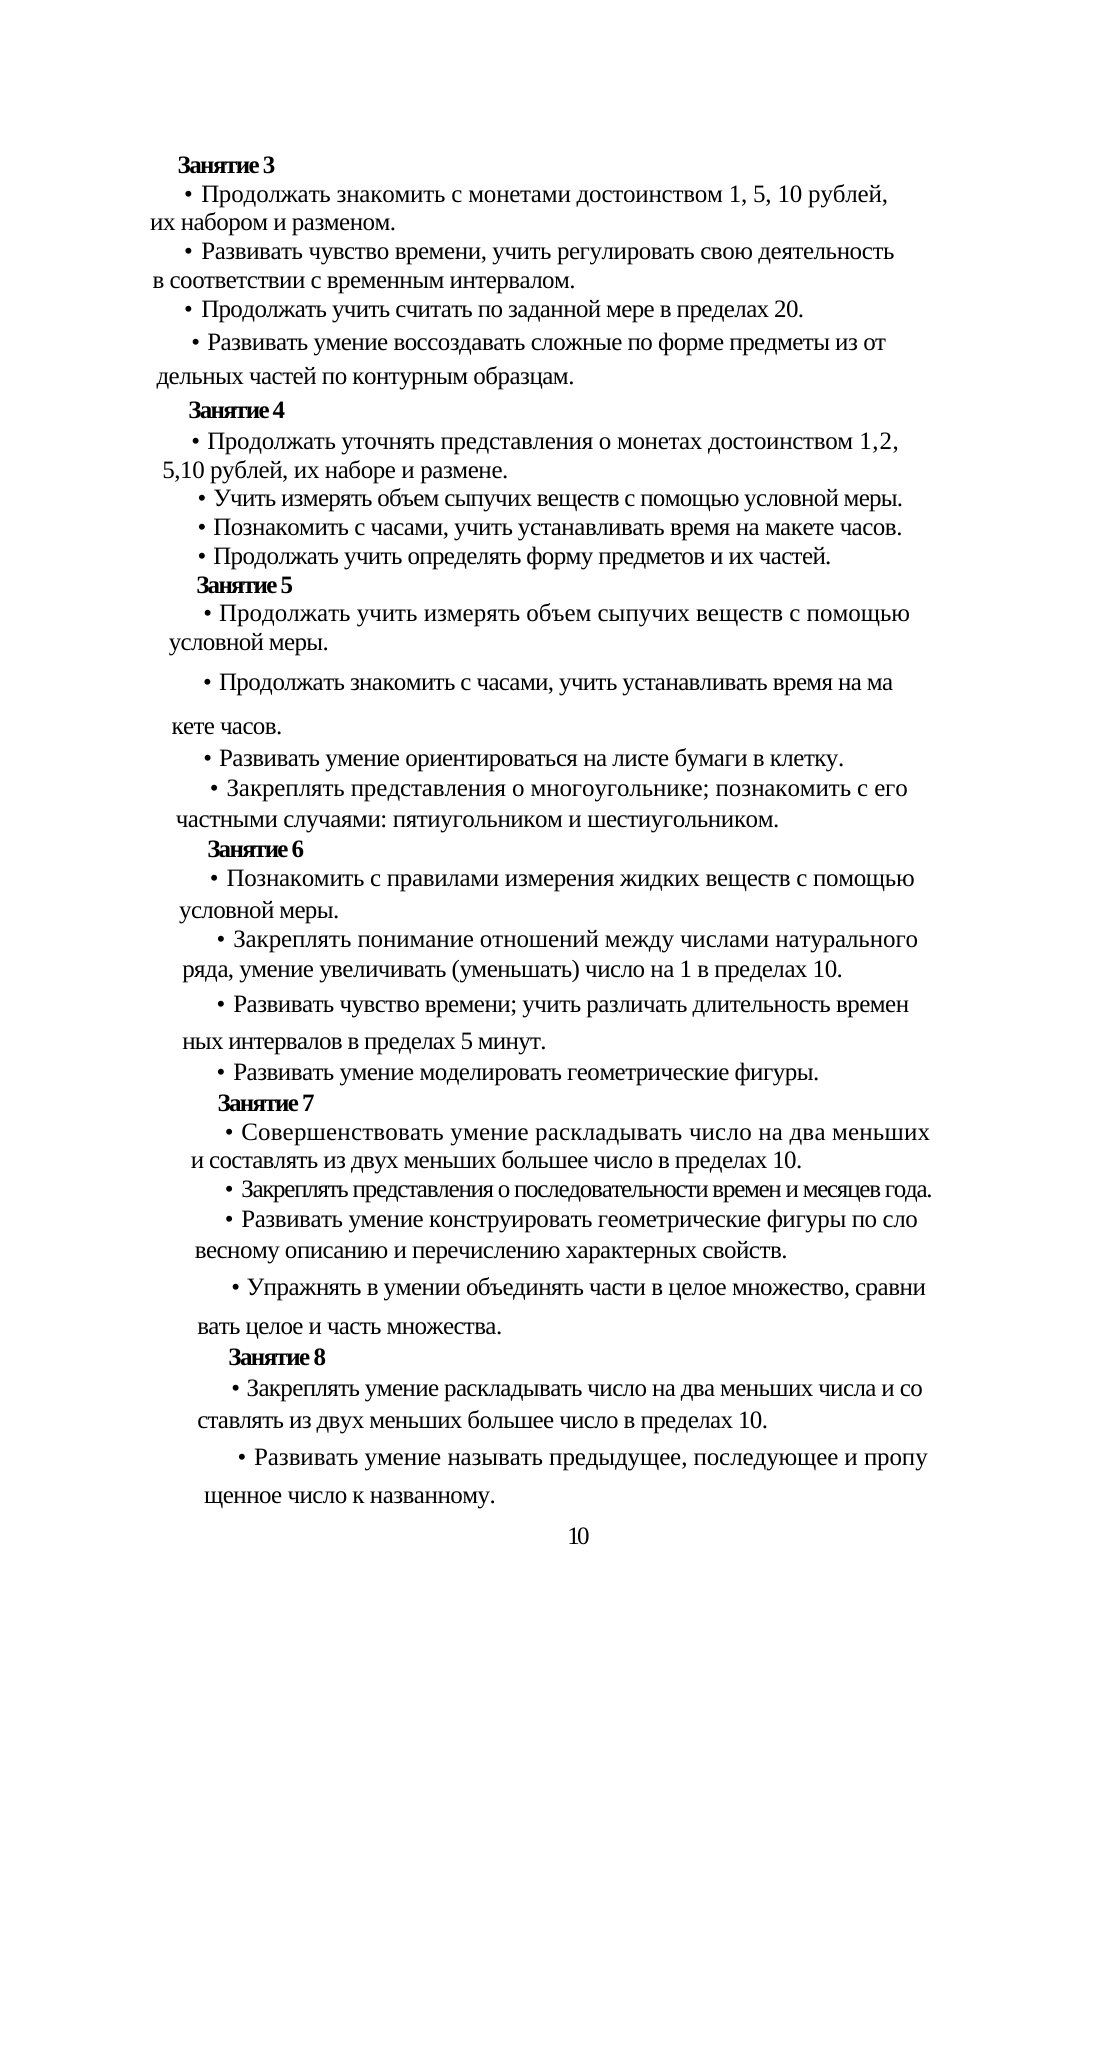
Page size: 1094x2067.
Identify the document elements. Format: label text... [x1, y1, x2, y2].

list Учить измерять объем сыпучих веществ с помощью условной меры. [197, 483, 943, 512]
text • Закреплять умение раскладывать число на два меньших числа и со ставлять из двух меньших большее число в пределах 10. [197, 1371, 943, 1435]
text Занятие 8 [228, 1342, 943, 1371]
text • Продолжать учить измерять объем сыпучих веществ с помощью [203, 598, 943, 627]
list Развивать умение моделировать геометрические фигуры. [216, 1057, 943, 1085]
text • Развивать чувство времени, учить регулировать свою деятельность [184, 236, 943, 265]
list Продолжать знакомить с часами, учить устанавливать время на ма кете часов. [171, 656, 943, 743]
text Занятие 5 [196, 570, 943, 598]
list Закреплять представления о последовательности времен и месяцев года. [224, 1174, 943, 1203]
text Занятие 4 [188, 391, 943, 426]
text • Закреплять представления о многоугольнике; познакомить с его частными случаями: пятиугольником и шестиугольником. [176, 772, 943, 834]
text и составлять из двух меньших большее число в пределах 10. [191, 1145, 943, 1174]
text • Продолжать уточнять представления о монетах достоинством 1,2, [191, 426, 943, 455]
text • Совершенствовать умение раскладывать число на два меньших [224, 1117, 943, 1145]
text • Познакомить с правилами измерения жидких веществ с помощью [209, 863, 943, 892]
list Развивать чувство времени; учить различать длительность времен ных интервалов в пределах 5 минут. [182, 984, 943, 1057]
text • Продолжать знакомить с монетами достоинством 1, 5, 10 рублей, [184, 179, 943, 207]
text их набором и разменом. [150, 207, 943, 236]
text Занятие 7 [217, 1088, 943, 1117]
list Продолжать учить определять форму предметов и их частей. [197, 541, 943, 570]
text 5,10 рублей, их наборе и размене. [162, 455, 943, 483]
list Познакомить с часами, учить устанавливать время на макете часов. [197, 512, 943, 541]
list Закреплять понимание отношений между числами натурального ряда, умение увеличивать (уменьшать) число на 1 в пределах 10. [182, 924, 943, 984]
text Занятие 3 [177, 150, 943, 179]
list Развивать умение конструировать геометрические фигуры по сло весному описанию и перечислению характерных свойств. [194, 1203, 943, 1265]
text • Продолжать учить считать по заданной мере в пределах 20. [184, 294, 943, 322]
text условной меры. [168, 627, 943, 656]
text условной меры. [179, 895, 943, 924]
text • Развивать умение воссоздавать сложные по форме предметы из от дельных частей по контурным образцам. [156, 322, 897, 391]
text Занятие 6 [207, 834, 943, 863]
text в соответствии с временным интервалом. [152, 265, 943, 294]
text 10 [567, 1521, 943, 1550]
list Развивать умение ориентироваться на листе бумаги в клетку. [203, 743, 943, 772]
text • Упражнять в умении объединять части в целое множество, сравни вать целое и часть множества. [197, 1265, 943, 1342]
text • Развивать умение называть предыдущее, последующее и пропу щенное число к названному. [204, 1435, 943, 1511]
